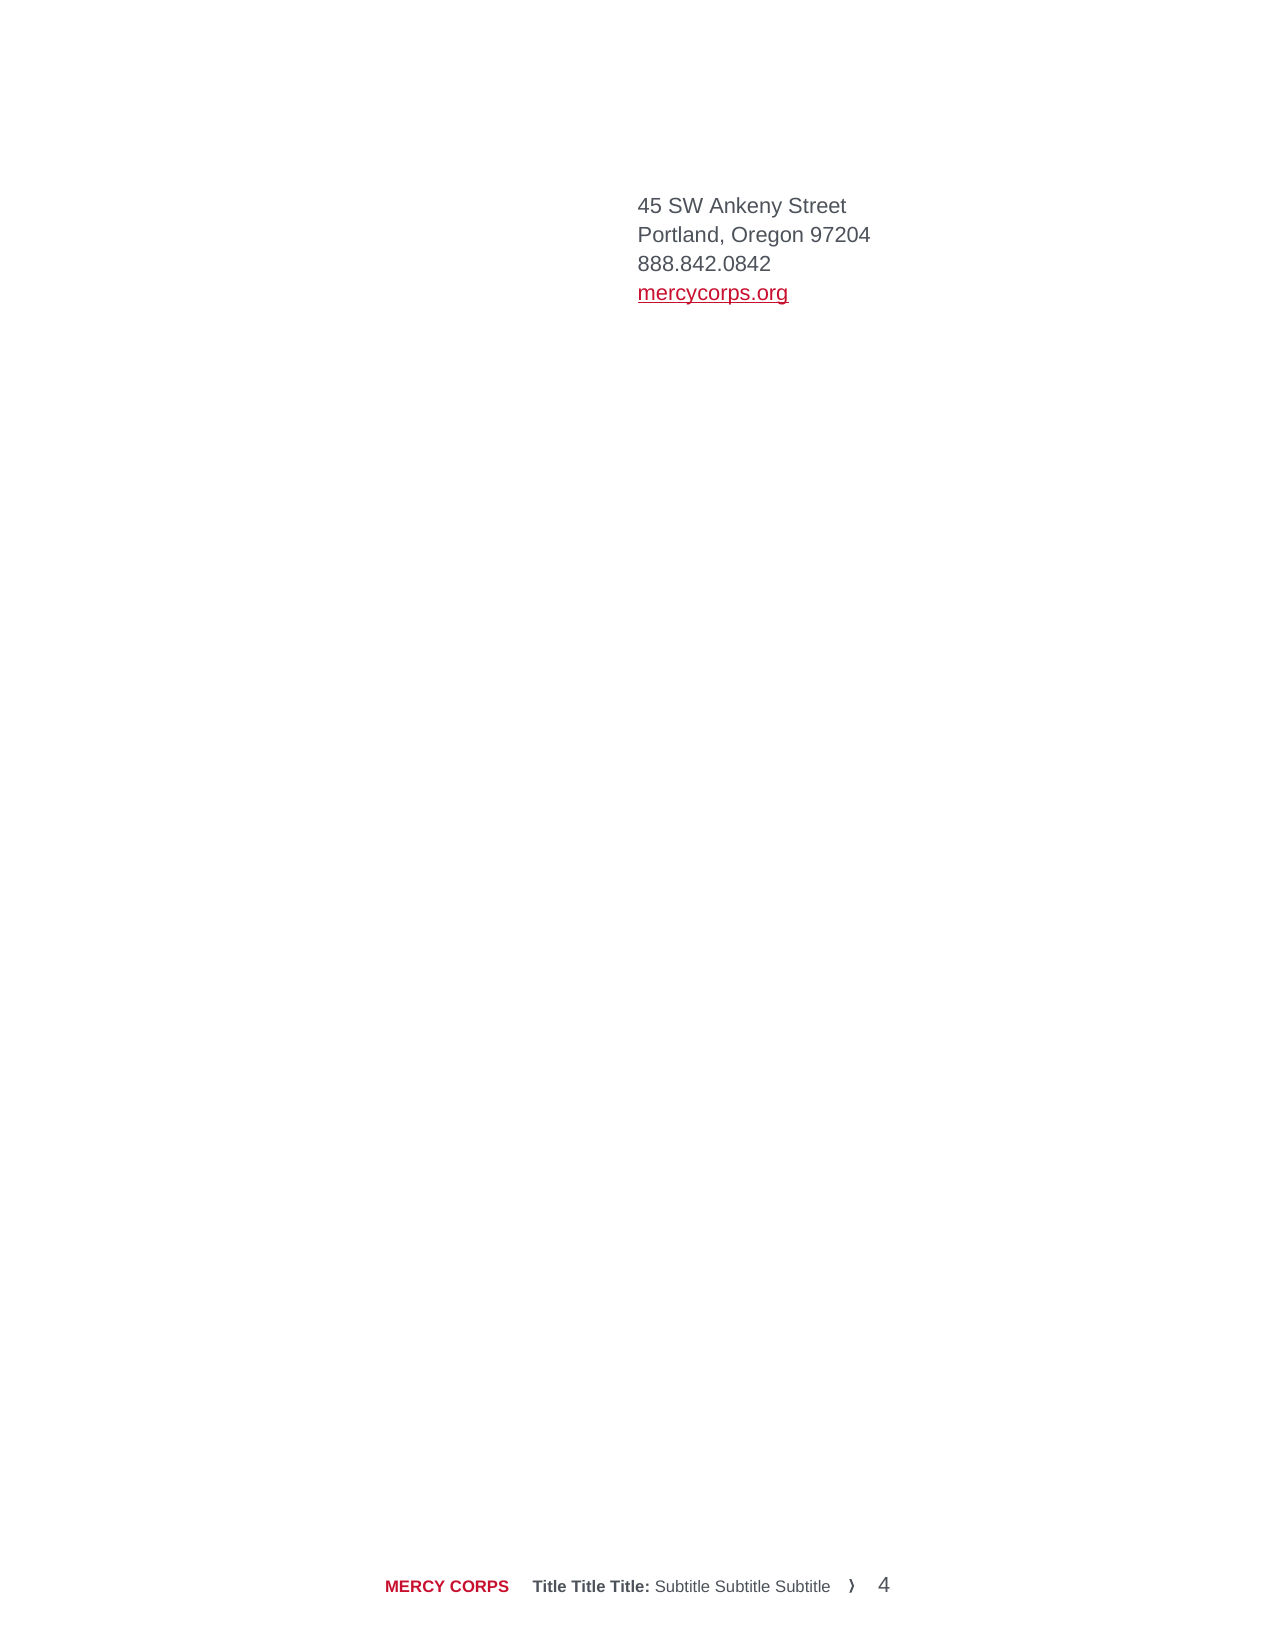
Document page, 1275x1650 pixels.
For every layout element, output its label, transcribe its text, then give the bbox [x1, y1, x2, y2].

text 45 SW Ankeny Street Portland, Oregon 97204 888.842.0842 mercycorps.org [637, 193, 1162, 305]
picture [849, 1579, 855, 1593]
